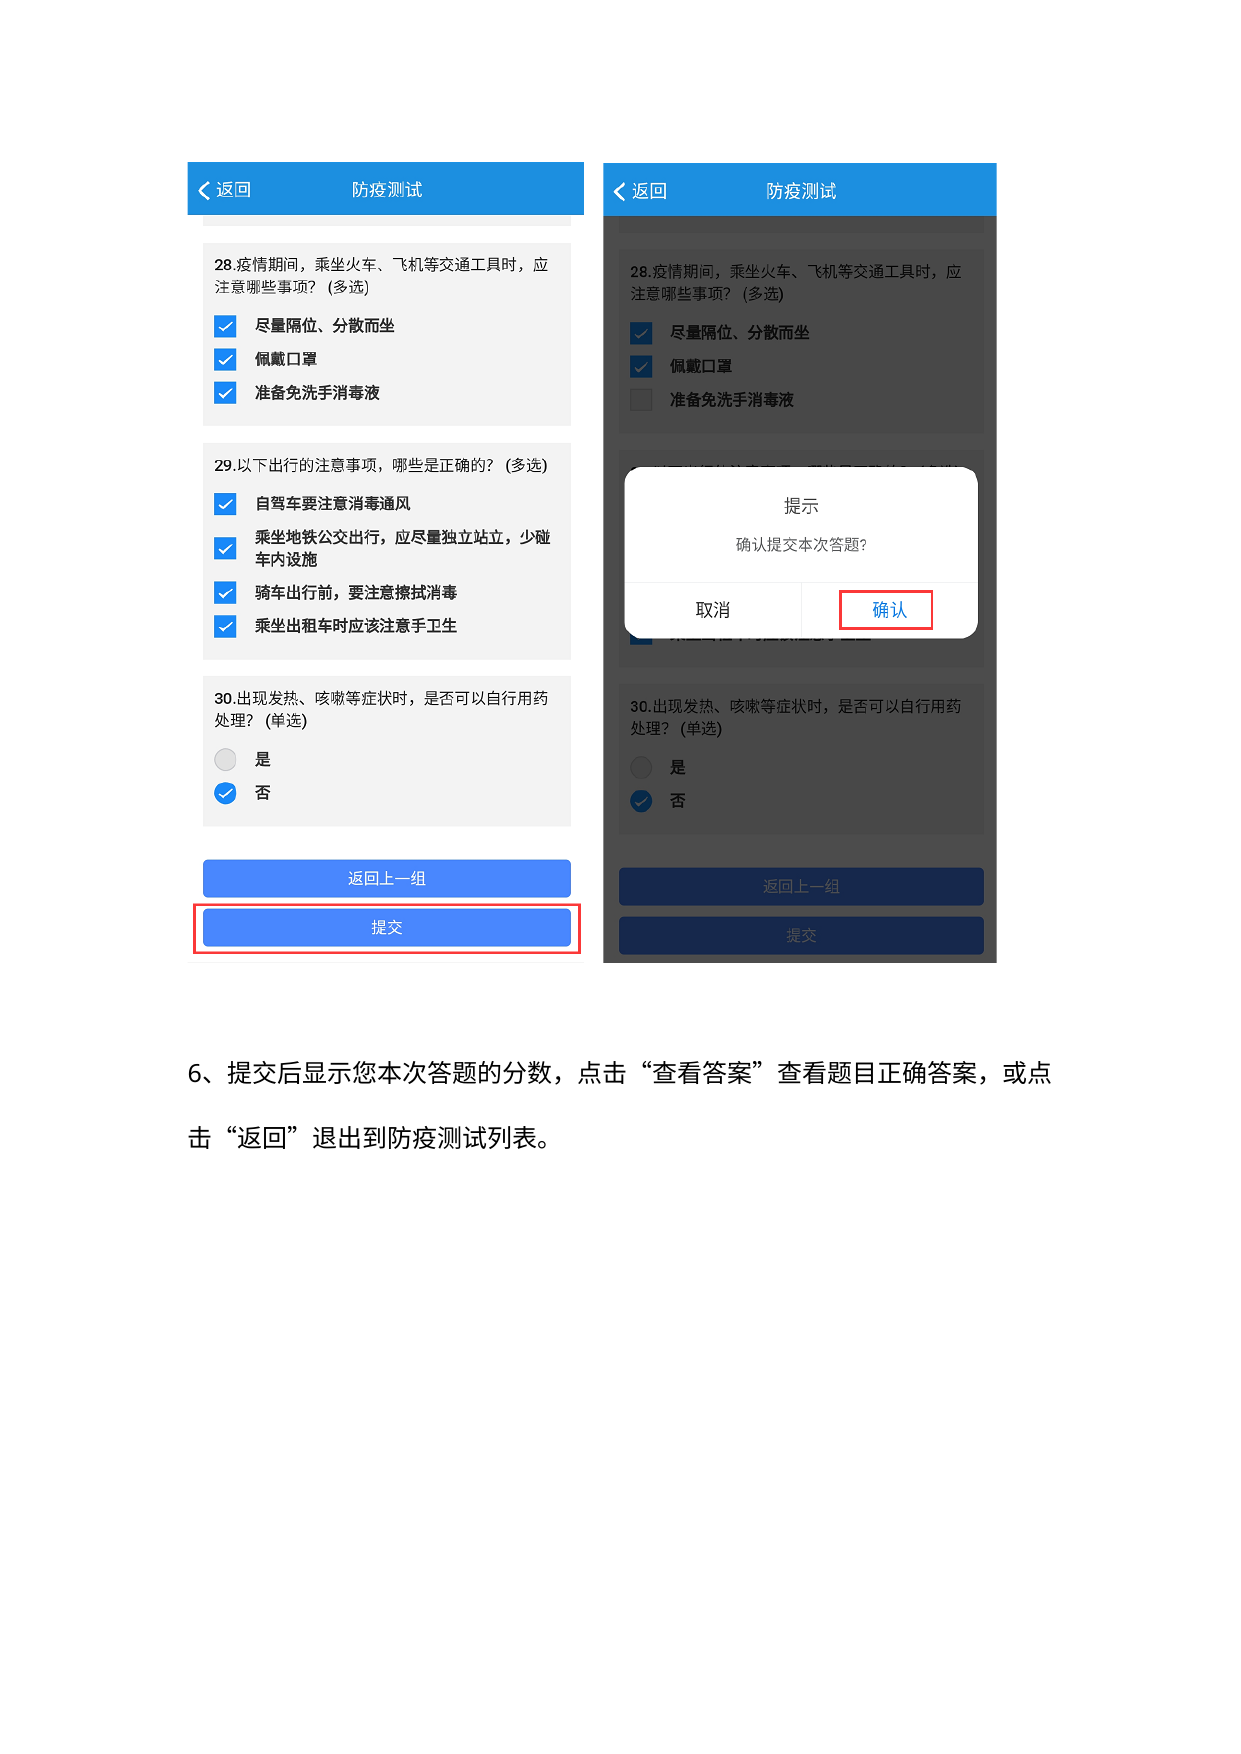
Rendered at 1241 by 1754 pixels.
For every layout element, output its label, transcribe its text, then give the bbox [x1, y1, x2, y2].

picture [603, 163, 997, 963]
picture [187, 162, 584, 963]
text 6、提交后显示您本次答题的分数，点击“查看答案”查看题目正确答案，或点击“返回”退出到防疫测试列表。 [187, 1039, 1053, 1169]
